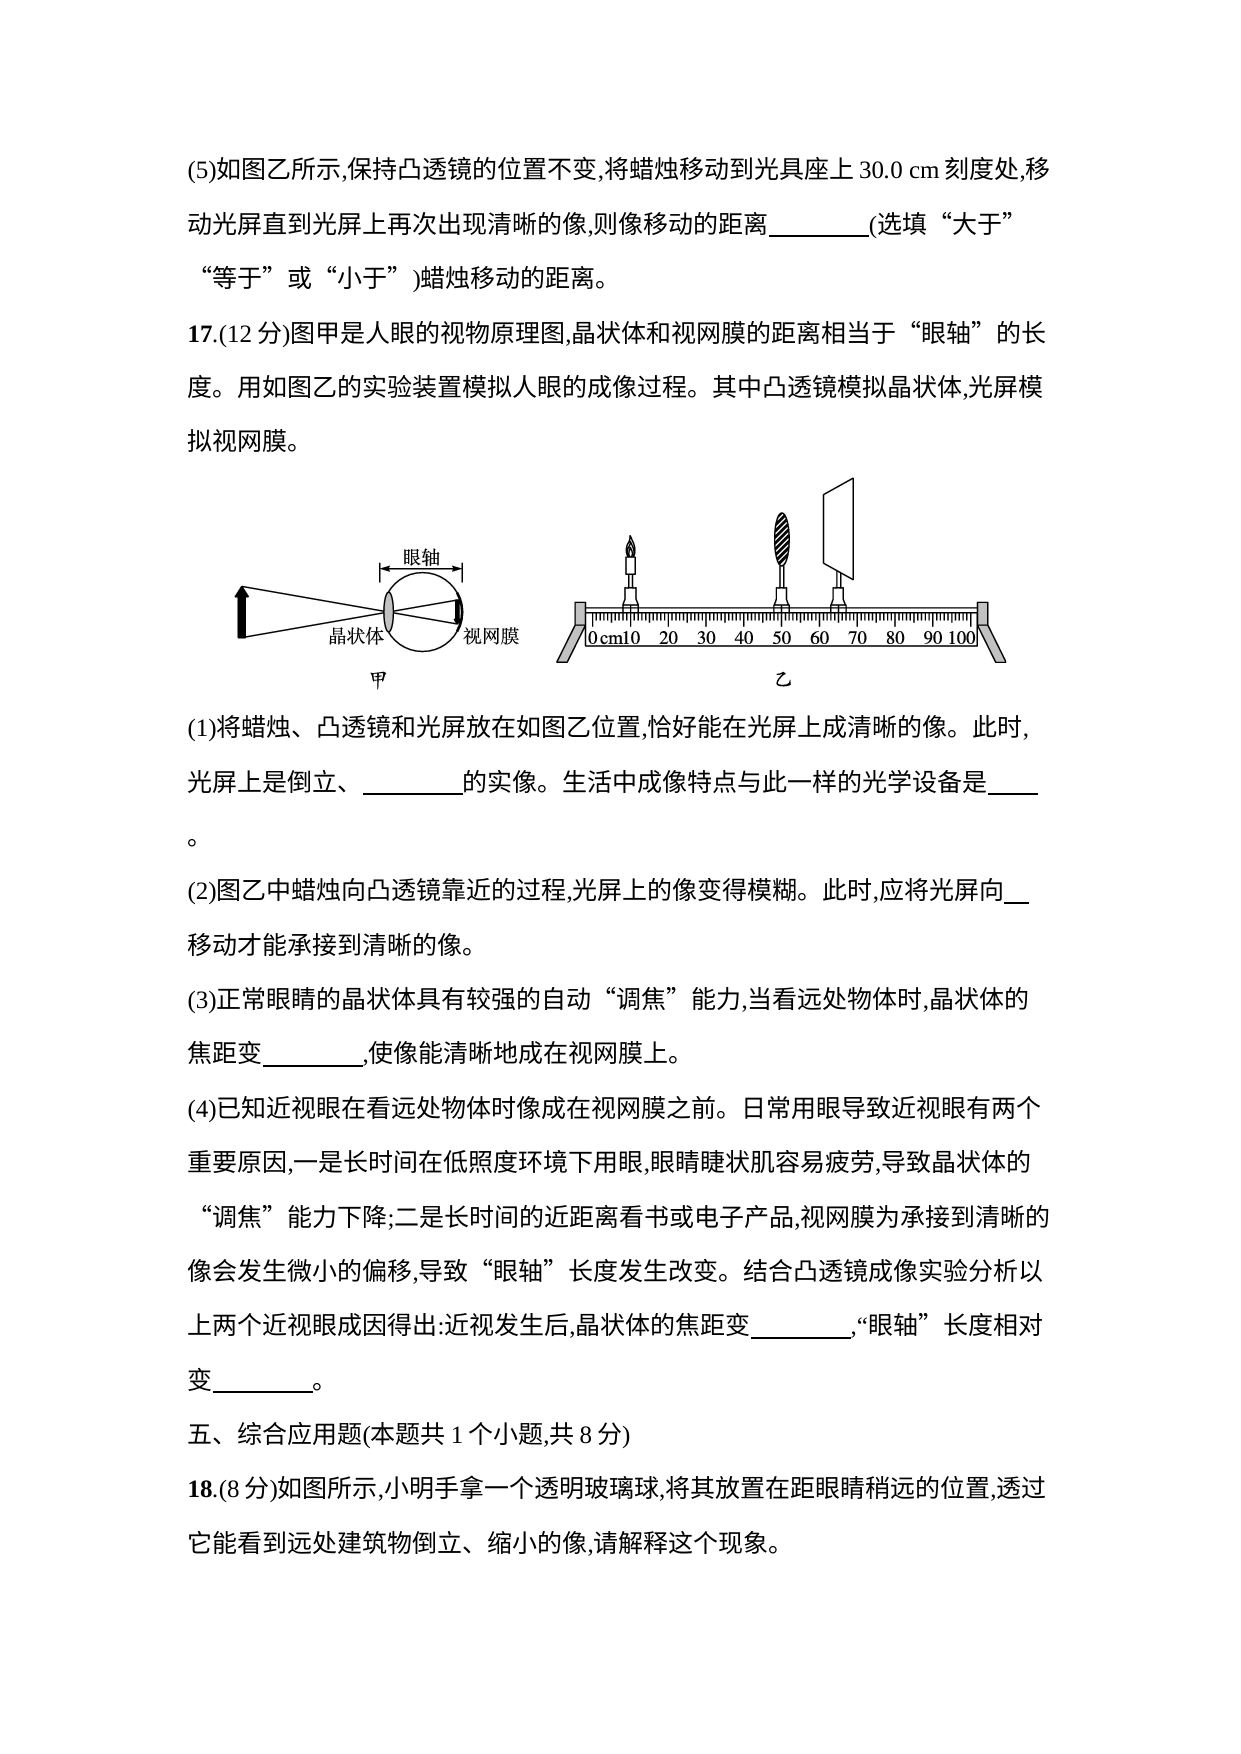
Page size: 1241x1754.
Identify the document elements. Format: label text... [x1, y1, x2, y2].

text 17.(12分)图甲是人眼的视物原理图,晶状体和视网膜的距离相当于“眼轴”的长度。用如图乙的实验装置模拟人眼的成像过程。其中凸透镜模拟晶状体,光屏模拟视网膜。 [187, 313, 1053, 458]
picture [233, 476, 1007, 691]
text 五、综合应用题(本题共1个小题,共8分) [187, 1414, 1053, 1451]
text (5)如图乙所示,保持凸透镜的位置不变,将蜡烛移动到光具座上30.0 cm刻度处,移动光屏直到光屏上再次出现清晰的像,则像移动的距离 (选填“大于”“等于”或“小于”)蜡烛移动的距离。 [187, 150, 1053, 295]
text (2)图乙中蜡烛向凸透镜靠近的过程,光屏上的像变得模糊。此时,应将光屏向 移动才能承接到清晰的像。 [187, 871, 1053, 961]
text 18.(8分)如图所示,小明手拿一个透明玻璃球,将其放置在距眼睛稍远的位置,透过它能看到远处建筑物倒立、缩小的像,请解释这个现象。 [187, 1469, 1053, 1559]
text (3)正常眼睛的晶状体具有较强的自动“调焦”能力,当看远处物体时,晶状体的焦距变 ,使像能清晰地成在视网膜上。 [187, 979, 1053, 1070]
text (1)将蜡烛、凸透镜和光屏放在如图乙位置,恰好能在光屏上成清晰的像。此时,光屏上是倒立、 的实像。生活中成像特点与此一样的光学设备是 。 [187, 708, 1053, 853]
text (4)已知近视眼在看远处物体时像成在视网膜之前。日常用眼导致近视眼有两个重要原因,一是长时间在低照度环境下用眼,眼睛睫状肌容易疲劳,导致晶状体的“调焦”能力下降;二是长时间的近距离看书或电子产品,视网膜为承接到清晰的像会发生微小的偏移,导致“眼轴”长度发生改变。结合凸透镜成像实验分析以上两个近视眼成因得出:近视发生后,晶状体的焦距变 ,“眼轴”长度相对变 。 [187, 1088, 1053, 1396]
